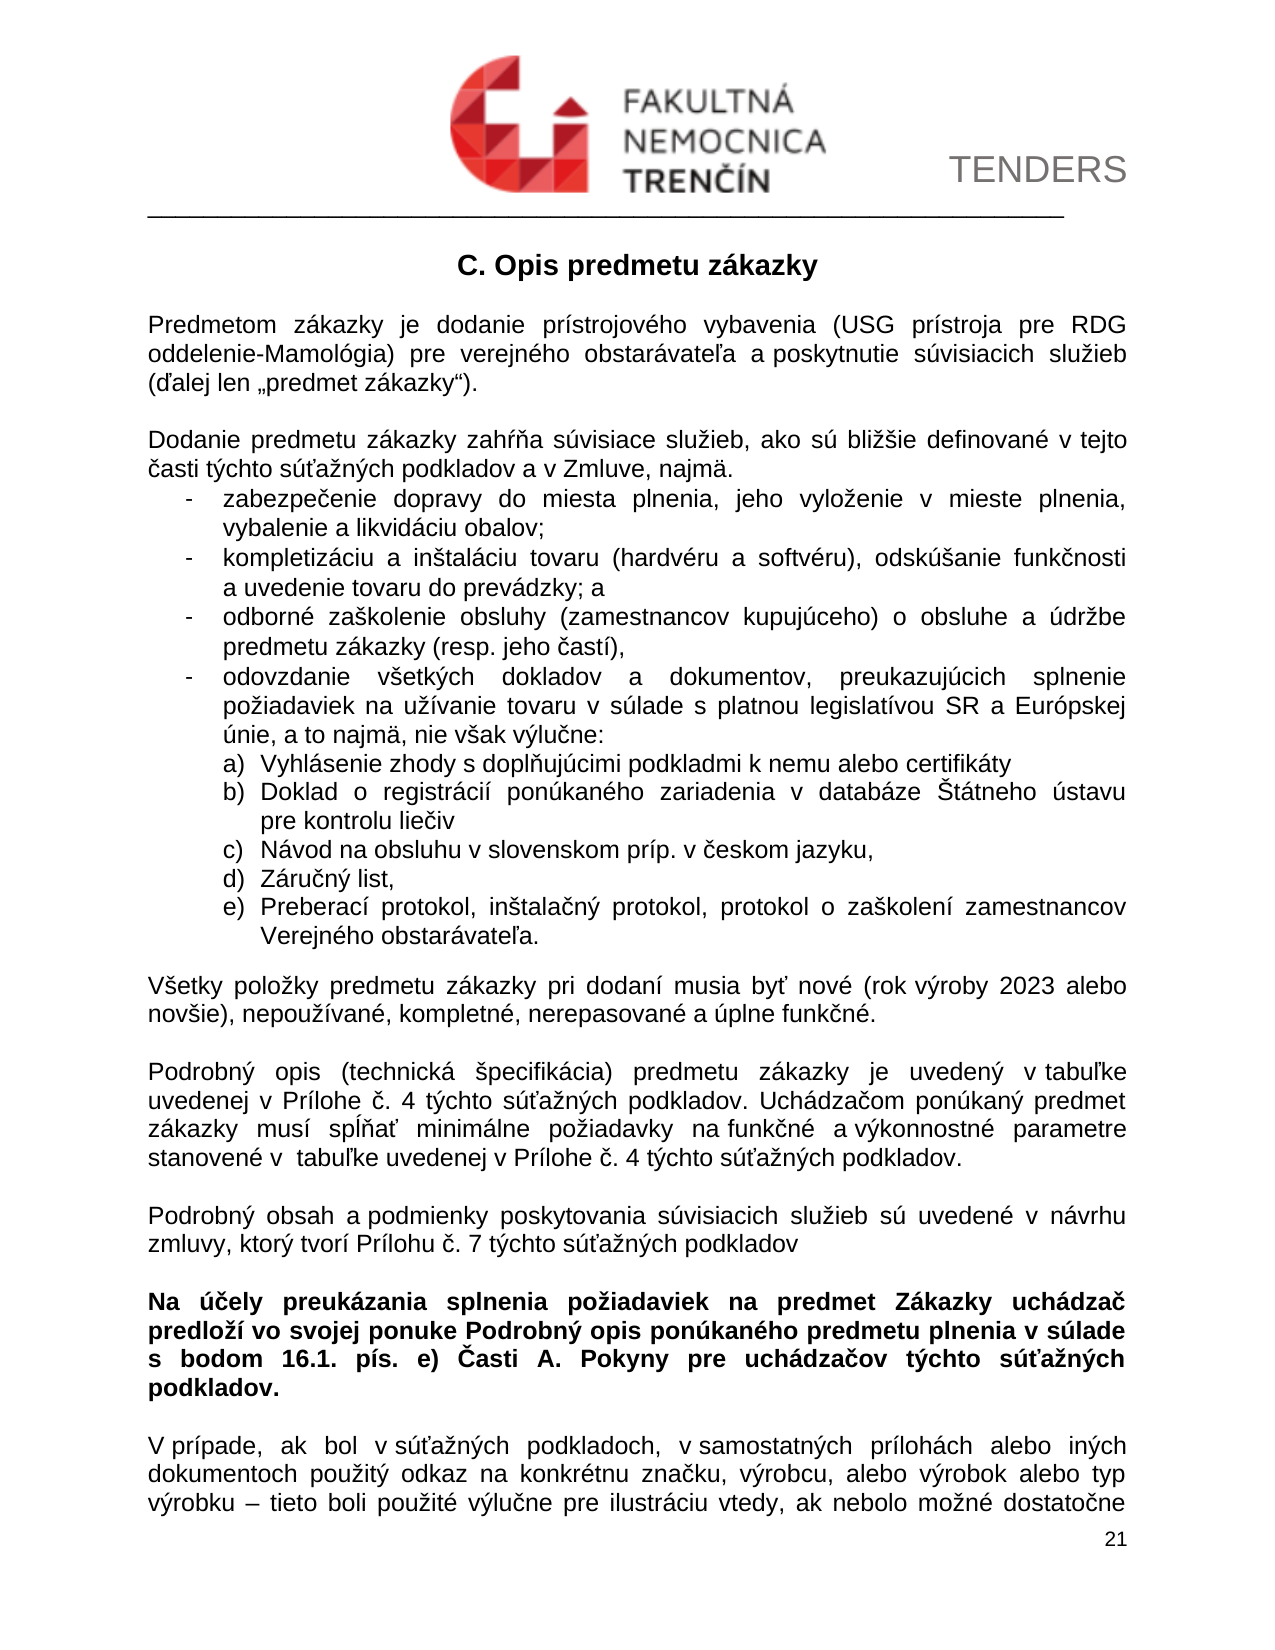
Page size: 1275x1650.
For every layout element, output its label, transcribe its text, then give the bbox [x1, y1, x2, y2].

list Doklad o registrácií ponúkaného zariadenia v databáze Štátneho ústavu pre kontrolu liečiv [223, 777, 1127, 835]
picture [446, 37, 834, 215]
list Záručný list, [223, 864, 1127, 892]
list kompletizáciu a inštaláciu tovaru (hardvéru a softvéru), odskúšanie funkčnosti a uvedenie tovaru do prevádzky; a [185, 542, 1127, 601]
list odborné zaškolenie obsluhy (zamestnancov kupujúceho) o obsluhe a údržbe predmetu zákazky (resp. jeho častí), [185, 601, 1127, 661]
list Vyhlásenie zhody s doplňujúcimi podkladmi k nemu alebo certifikáty [223, 749, 1127, 777]
list Návod na obsluhu v slovenskom príp. v českom jazyku, [223, 835, 1127, 864]
list Preberací protokol, inštalačný protokol, protokol o zaškolení zamestnancov Verejného obstarávateľa. [223, 892, 1127, 950]
text Dodanie predmetu zákazky zahŕňa súvisiace služieb, ako sú bližšie definované v tejto časti týchto súťažných podkladov a v Zmluve, najmä. [148, 425, 1127, 483]
text Podrobný obsah a podmienky poskytovania súvisiacich služieb sú uvedené v návrhu zmluvy, ktorý tvorí Prílohu č. 7 týchto súťažných podkladov [148, 1201, 1127, 1258]
text Všetky položky predmetu zákazky pri dodaní musia byť nové (rok výroby 2023 alebo novšie), nepoužívané, kompletné, nerepasované a úplne funkčné. [148, 971, 1127, 1028]
text Predmetom zákazky je dodanie prístrojového vybavenia (USG prístroja pre RDG oddelenie-Mamológia) pre verejného obstarávateľa a poskytnutie súvisiacich služieb (ďalej len „predmet zákazky“). [148, 310, 1127, 397]
list zabezpečenie dopravy do miesta plnenia, jeho vyloženie v mieste plnenia, vybalenie a likvidáciu obalov; [185, 483, 1127, 542]
text Na účely preukázania splnenia požiadaviek na predmet Zákazky uchádzač predloží vo svojej ponuke Podrobný opis ponúkaného predmetu plnenia v súlade s bodom 16.1. pís. e) Časti A. Pokyny pre uchádzačov týchto súťažných podkladov. [148, 1287, 1127, 1402]
text Podrobný opis (technická špecifikácia) predmetu zákazky je uvedený v tabuľke uvedenej v Prílohe č. 4 týchto súťažných podkladov. Uchádzačom ponúkaný predmet zákazky musí spĺňať minimálne požiadavky na funkčné a výkonnostné parametre stanovené v tabuľke uvedenej v Prílohe č. 4 týchto súťažných podkladov. [148, 1057, 1127, 1172]
list odovzdanie všetkých dokladov a dokumentov, preukazujúcich splnenie požiadaviek na užívanie tovaru v súlade s platnou legislatívou SR a Európskej únie, a to najmä, nie však výlučne: [185, 661, 1127, 749]
subtitle C. Opis predmetu zákazky [148, 248, 1127, 282]
